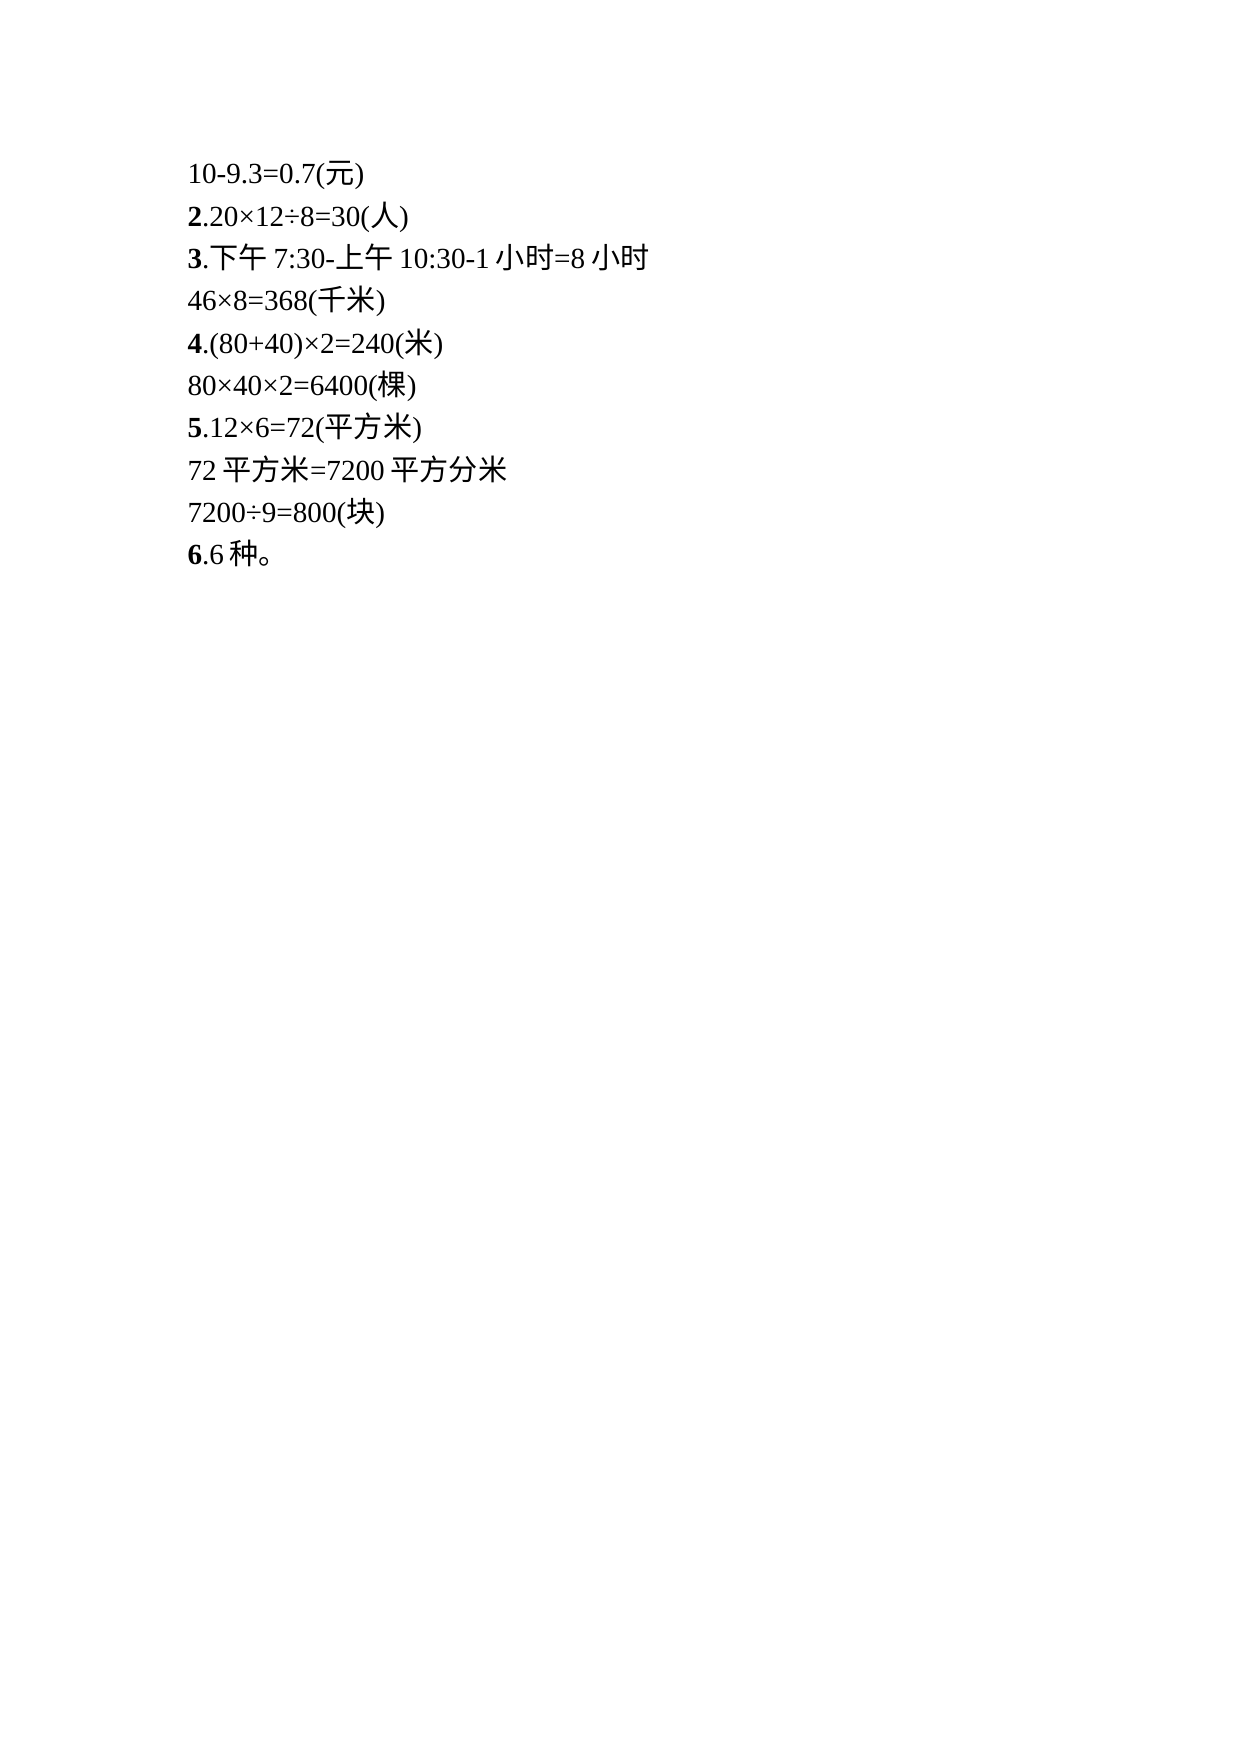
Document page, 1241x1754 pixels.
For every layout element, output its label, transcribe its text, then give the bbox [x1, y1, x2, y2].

text 2.20×12÷8=30(人) [187, 192, 1053, 234]
text 5.12×6=72(平方米) [187, 404, 1053, 446]
text 4.(80+40)×2=240(米) [187, 319, 1053, 361]
text 46×8=368(千米) [187, 277, 1053, 319]
text 80×40×2=6400(棵) [187, 361, 1053, 404]
text 10-9.3=0.7(元) [187, 150, 1053, 192]
text 6.6种。 [187, 531, 1053, 573]
text 3.下午7:30-上午10:30-1小时=8小时 [187, 234, 1053, 277]
text 72平方米=7200平方分米 [187, 446, 1053, 488]
text 7200÷9=800(块) [187, 488, 1053, 531]
